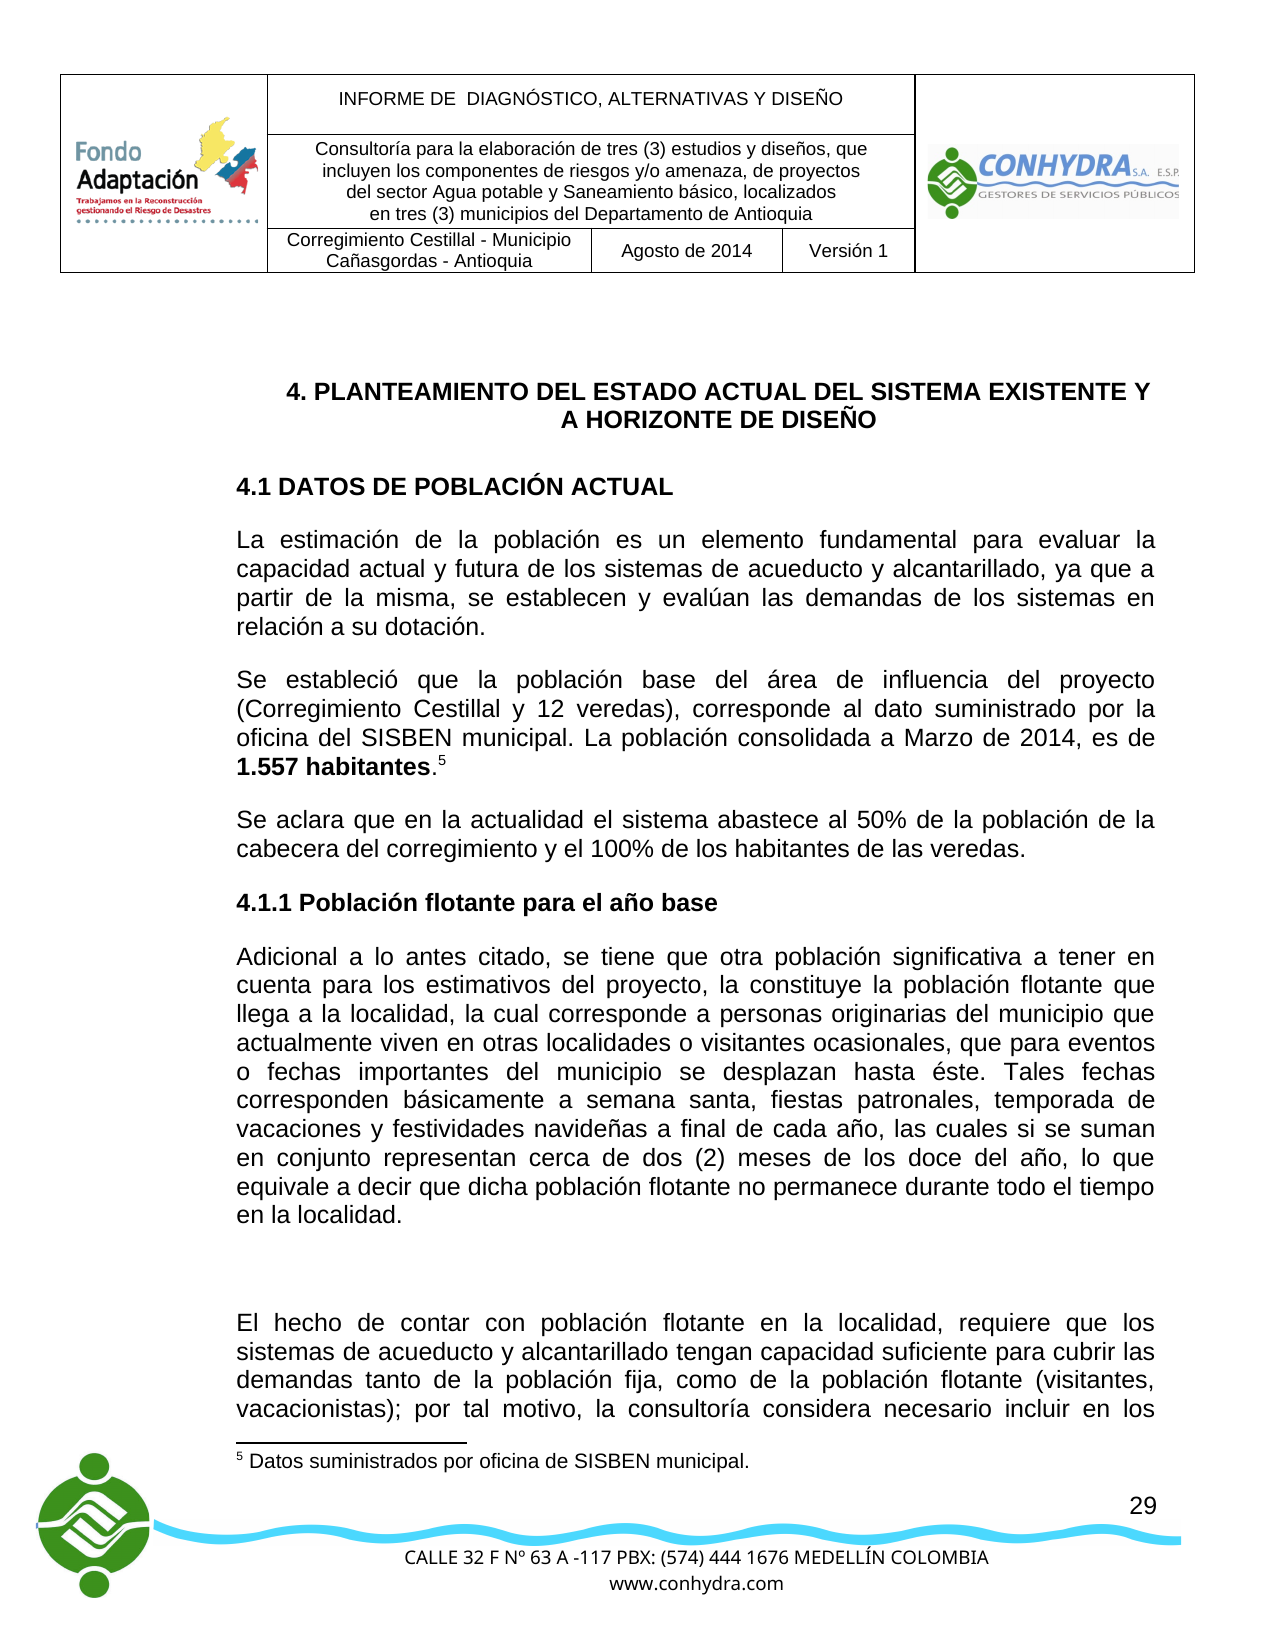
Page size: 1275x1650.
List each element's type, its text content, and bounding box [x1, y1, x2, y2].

picture [153, 1519, 1182, 1546]
text La estimación de la población es un elemento fundamental para evaluar la capacidad actual y futura de los sistemas de acueducto y alcantarillado, ya que a partir de la misma, se establecen y evalúan las demandas de los sistemas en relación a su dotación. [236, 525, 1157, 640]
text Adicional a lo antes citado, se tiene que otra población significativa a tener en cuenta para los estimativos del proyecto, la constituye la población flotante que llega a la localidad, la cual corresponde a personas originarias del municipio que actualmente viven en otras localidades o visitantes ocasionales, que para eventos o fechas importantes del municipio se desplazan hasta éste. Tales fechas corresponden básicamente a semana santa, fiestas patronales, temporada de vacaciones y festividades navideñas a final de cada año, las cuales si se suman en conjunto representan cerca de dos (2) meses de los doce del año, lo que equivale a decir que dicha población flotante no permanece durante todo el tiempo en la localidad. [236, 942, 1157, 1229]
text Se estableció que la población base del área de influencia del proyecto (Corregimiento Cestillal y 12 veredas), corresponde al dato suministrado por la oficina del SISBEN municipal. La población consolidada a Marzo de 2014, es de 1.557 habitantes. [236, 665, 1157, 780]
subtitle 4.1.1 Población flotante para el año base [236, 888, 1157, 917]
picture [927, 144, 1179, 219]
text Se aclara que en la actualidad el sistema abastece al 50% de la población de la cabecera del corregimiento y el 100% de los habitantes de las veredas. [236, 805, 1157, 863]
subtitle 4.1 Datos de población actual [236, 472, 1157, 500]
subtitle 4. Planteamiento del estado actual del sistema existente y a horizonte de diseño [281, 377, 1157, 434]
picture [76, 111, 259, 224]
picture [35, 1447, 150, 1598]
